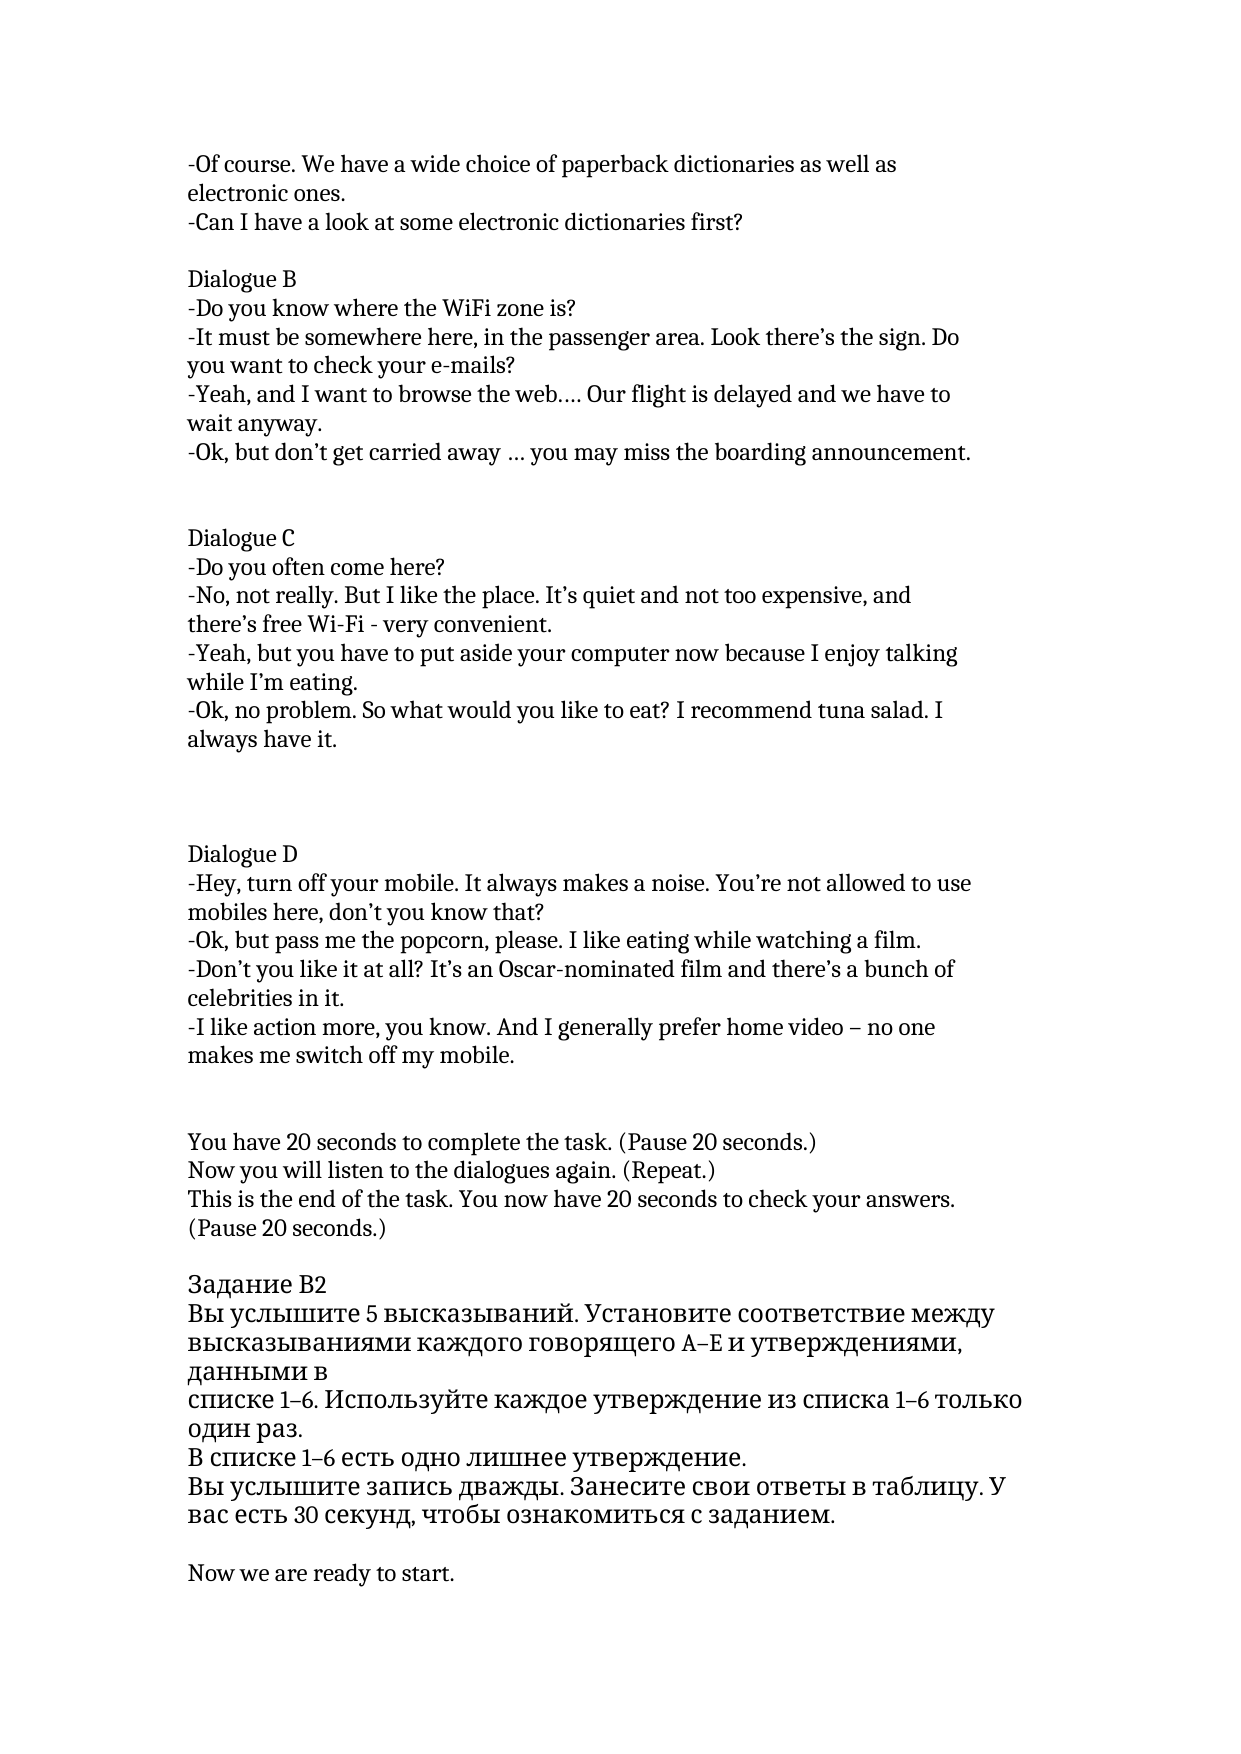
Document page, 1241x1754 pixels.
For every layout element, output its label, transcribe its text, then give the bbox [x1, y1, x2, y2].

text -Ok, but don’t get carried away … you may miss the boarding announcement. [187, 437, 1053, 466]
text (Pause 20 seconds.) [187, 1214, 1053, 1242]
text Now you will listen to the dialogues again. (Repeat.) [187, 1156, 1053, 1185]
text Dialogue D [187, 840, 1053, 869]
text This is the end of the task. You now have 20 seconds to check your answers. [187, 1185, 1053, 1214]
text Вы услышите запись дважды. Занесите свои ответы в таблицу. У вас есть 30 секунд, чтобы ознакомиться с заданием. [187, 1472, 1053, 1530]
text -No, not really. But I like the place. It’s quiet and not too expensive, and [187, 581, 1053, 610]
text списке 1–6. Используйте каждое утверждение из списка 1–6 только один раз. [187, 1386, 1053, 1444]
text высказываниями каждого говорящего A–E и утверждениями, данными в [187, 1329, 1053, 1386]
text Now we are ready to start. [187, 1559, 1053, 1587]
text Dialogue C [187, 524, 1053, 552]
text You have 20 seconds to complete the task. (Pause 20 seconds.) [187, 1127, 1053, 1156]
text -Don’t you like it at all? It’s an Oscar-nominated film and there’s a bunch of [187, 955, 1053, 984]
text -Yeah, and I want to browse the web.… Our flight is delayed and we have to [187, 380, 1053, 409]
text -It must be somewhere here, in the passenger area. Look there’s the sign. Do [187, 322, 1053, 351]
text there’s free Wi-Fi - very convenient. [187, 610, 1053, 639]
text electronic ones. [187, 179, 1053, 207]
text Вы услышите 5 высказываний. Установите соответствие между [187, 1300, 1053, 1329]
text Dialogue B [187, 265, 1053, 294]
text -Do you know where the WiFi zone is? [187, 294, 1053, 322]
text -Can I have a look at some electronic dictionaries first? [187, 207, 1053, 236]
text Задание В2 [187, 1271, 1053, 1300]
text -Do you often come here? [187, 552, 1053, 581]
text -Hey, turn off your mobile. It always makes a noise. You’re not allowed to use mobiles here, don’t you know that? [187, 869, 1053, 926]
text always have it. [187, 725, 1053, 754]
text В списке 1–6 есть одно лишнее утверждение. [187, 1444, 1053, 1472]
text makes me switch off my mobile. [187, 1041, 1053, 1070]
text -Ok, but pass me the popcorn, please. I like eating while watching a film. [187, 926, 1053, 955]
text -I like action more, you know. And I generally prefer home video – no one [187, 1012, 1053, 1041]
text while I’m eating. [187, 667, 1053, 696]
text -Of course. We have a wide choice of paperback dictionaries as well as [187, 150, 1053, 179]
text you want to check your e-mails? [187, 351, 1053, 380]
text -Ok, no problem. So what would you like to eat? I recommend tuna salad. I [187, 696, 1053, 725]
text celebrities in it. [187, 984, 1053, 1012]
text -Yeah, but you have to put aside your computer now because I enjoy talking [187, 639, 1053, 667]
text wait anyway. [187, 409, 1053, 437]
